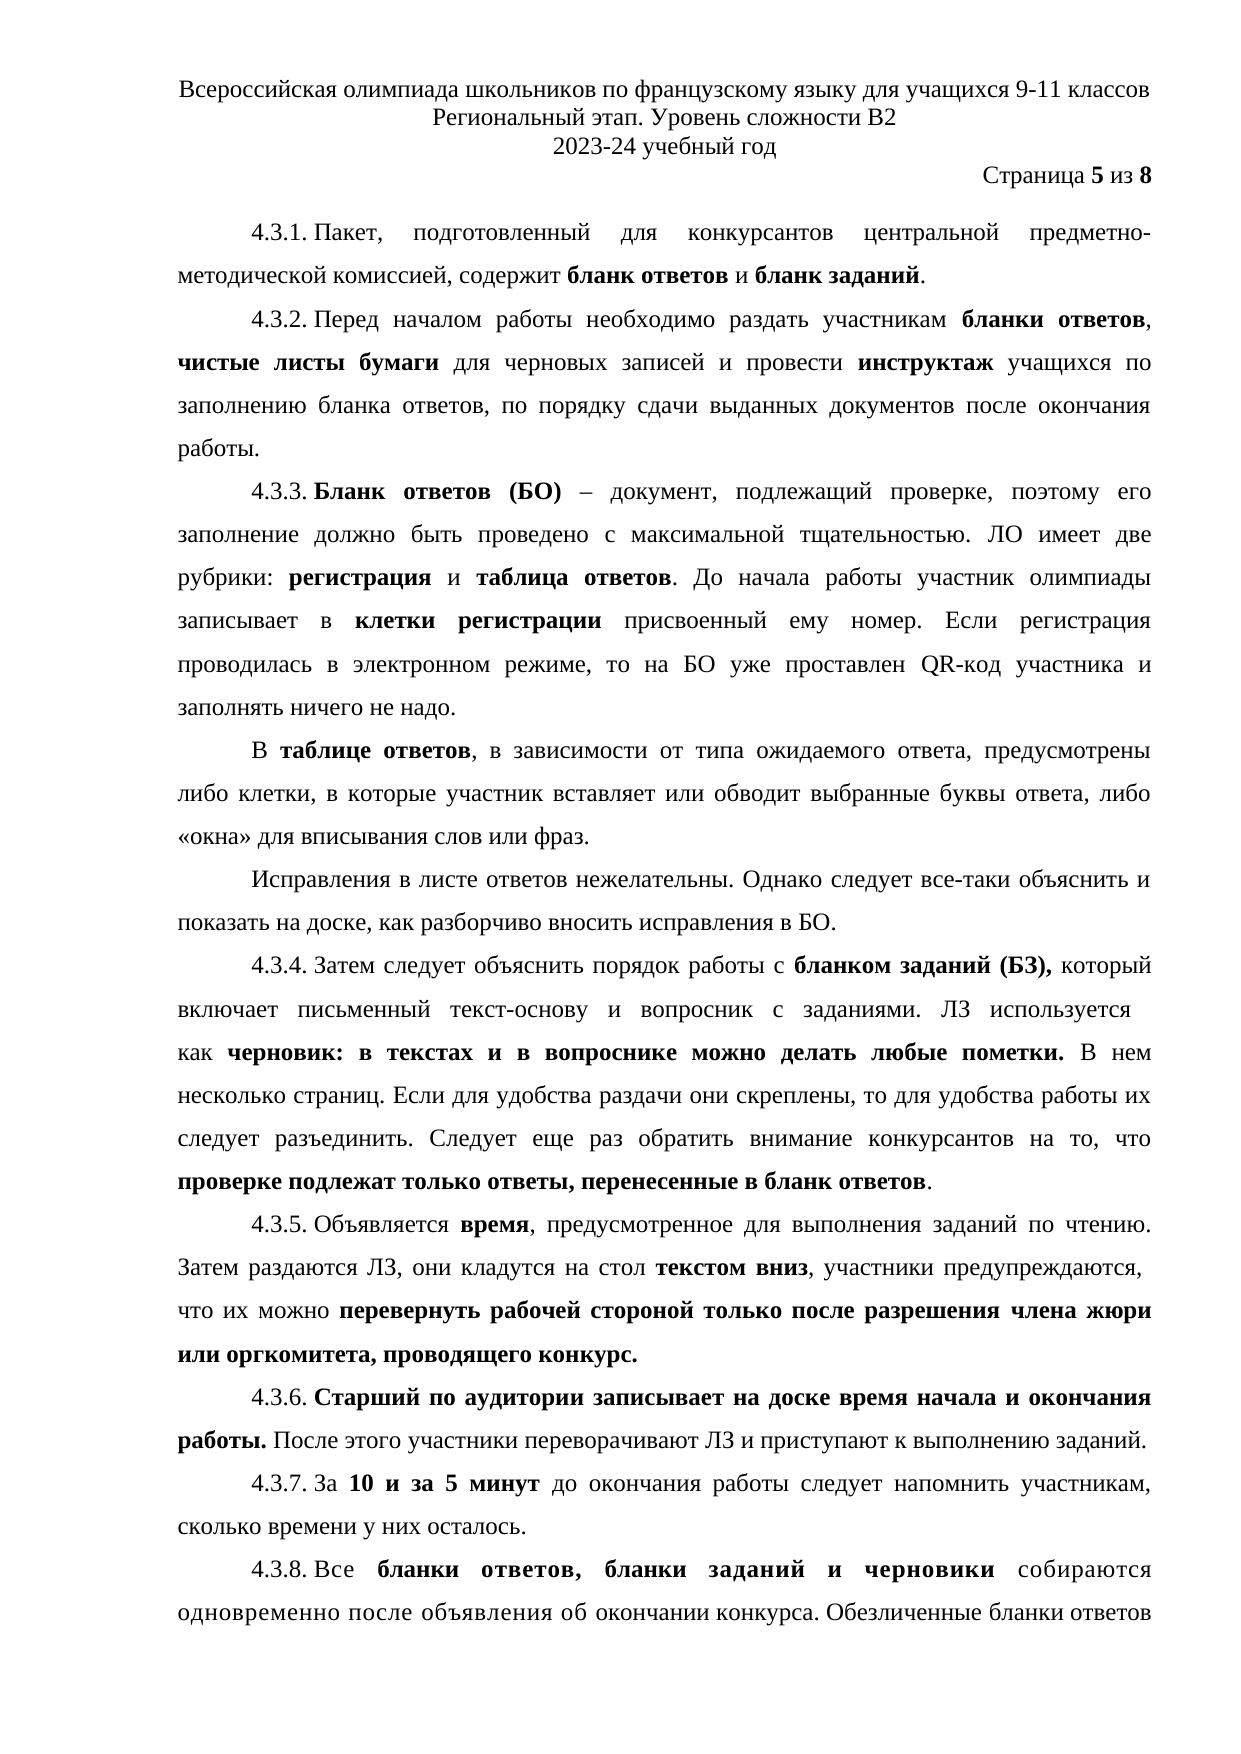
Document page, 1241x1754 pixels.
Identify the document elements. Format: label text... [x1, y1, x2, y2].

text 4.3.2. Перед началом работы необходимо раздать участникам бланки ответов, чистые листы бумаги для черновых записей и провести инструктаж учащихся по заполнению бланка ответов, по порядку сдачи выданных документов после окончания работы. [177, 304, 1152, 462]
text 4.3.4. Затем следует объяснить порядок работы с бланком заданий (БЗ), который включает письменный текст-основу и вопросник с заданиями. ЛЗ используется как черновик: в текстах и в вопроснике можно делать любые пометки. В нем несколько страниц. Если для удобства раздачи они скреплены, то для удобства работы их следует разъединить. Следует еще раз обратить внимание конкурсантов на то, что проверке подлежат только ответы, перенесенные в бланк ответов. [177, 951, 1152, 1195]
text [177, 1554, 1152, 1626]
text 4.3.5. Объявляется время, предусмотренное для выполнения заданий по чтению. Затем раздаются ЛЗ, они кладутся на стол текстом вниз, участники предупреждаются, что их можно перевернуть рабочей стороной только после разрешения члена жюри или оргкомитета, проводящего конкурс. [177, 1209, 1152, 1367]
text 4.3.3. Бланк ответов (БО) – документ, подлежащий проверке, поэтому его заполнение должно быть проведено с максимальной тщательностью. ЛО имеет две рубрики: регистрация и таблица ответов. До начала работы участник олимпиады записывает в клетки регистрации присвоенный ему номер. Если регистрация проводилась в электронном режиме, то на БО уже проставлен QR-код участника и заполнять ничего не надо. [177, 476, 1152, 721]
text 4.3.7. За 10 и за 5 минут до окончания работы следует напомнить участникам, сколько времени у них осталось. [177, 1468, 1152, 1540]
text 4.3.1. Пакет, подготовленный для конкурсантов центральной предметно-методической комиссией, содержит бланк ответов и бланк заданий. [177, 217, 1152, 289]
text Исправления в листе ответов нежелательны. Однако следует все-таки объяснить и показать на доске, как разборчиво вносить исправления в БО. [177, 864, 1152, 936]
text В таблице ответов, в зависимости от типа ожидаемого ответа, предусмотрены либо клетки, в которые участник вставляет или обводит выбранные буквы ответа, либо «окна» для вписывания слов или фраз. [177, 735, 1152, 850]
text 4.3.6. Старший по аудитории записывает на доске время начала и окончания работы. После этого участники переворачивают ЛЗ и приступают к выполнению заданий. [177, 1382, 1152, 1454]
